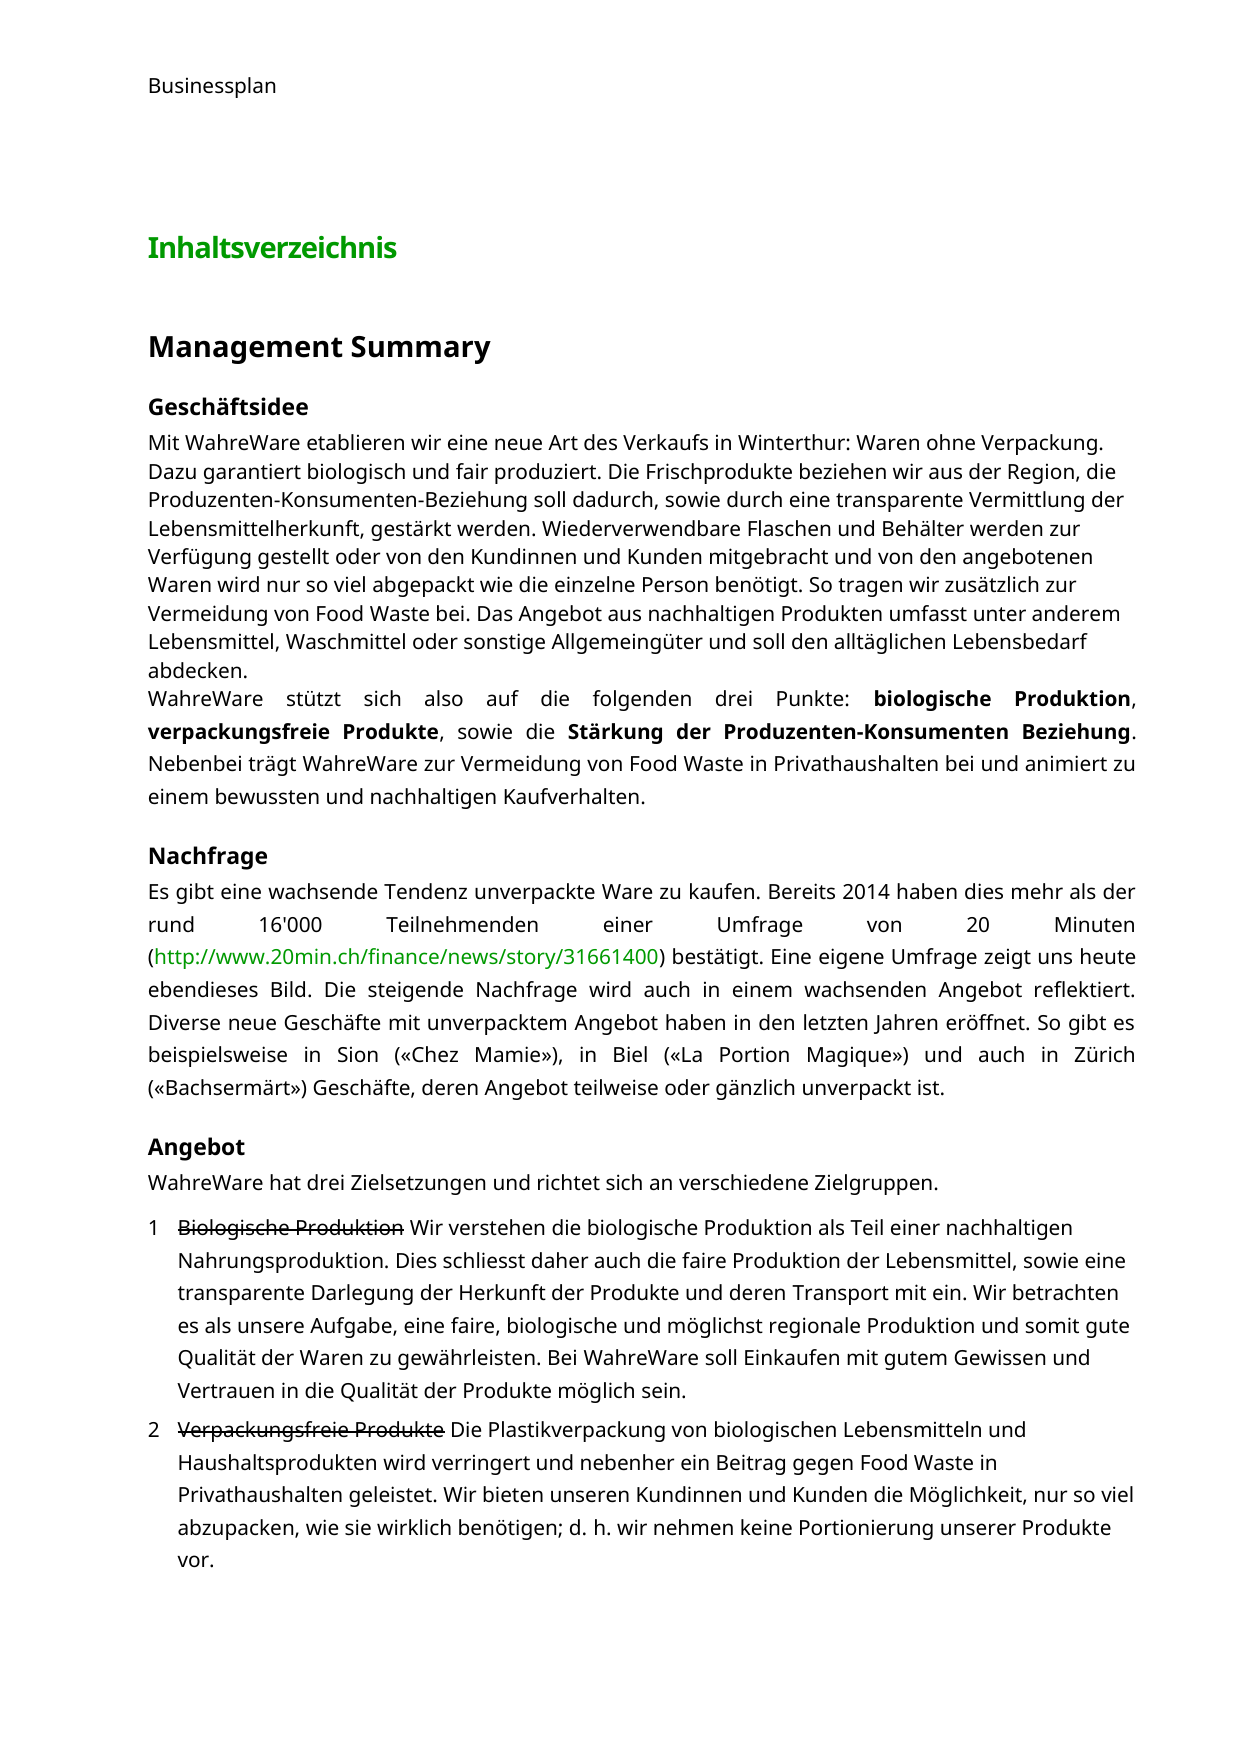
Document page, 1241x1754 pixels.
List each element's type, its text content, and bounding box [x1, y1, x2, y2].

subtitle Inhaltsverzeichnis [148, 227, 1137, 267]
subtitle Geschäftsidee [148, 391, 1137, 422]
text Mit WahreWare etablieren wir eine neue Art des Verkaufs in Winterthur: Waren ohne Verpackung. Dazu garantiert biologisch und fair produziert. Die Frischprodukte beziehen wir aus der Region, die Produzenten-Konsumenten-Beziehung soll dadurch, sowie durch eine transparente Vermittlung der Lebensmittelherkunft, gestärkt werden. Wiederverwendbare Flaschen und Behälter werden zur Verfügung gestellt oder von den Kundinnen und Kunden mitgebracht und von den angebotenen Waren wird nur so viel abgepackt wie die einzelne Person benötigt. So tragen wir zusätzlich zur Vermeidung von Food Waste bei. Das Angebot aus nachhaltigen Produkten umfasst unter anderem Lebensmittel, Waschmittel oder sonstige Allgemeingüter und soll den alltäglichen Lebensbedarf abdecken. [148, 428, 1137, 684]
text WahreWare hat drei Zielsetzungen und richtet sich an verschiedene Zielgruppen. [148, 1168, 1137, 1196]
text WahreWare stützt sich also auf die folgenden drei Punkte: biologische Produktion, verpackungsfreie Produkte, sowie die Stärkung der Produzenten-Konsumenten Beziehung. Nebenbei trägt WahreWare zur Vermeidung von Food Waste in Privathaushalten bei und animiert zu einem bewussten und nachhaltigen Kaufverhalten. [148, 684, 1137, 811]
subtitle Angebot [148, 1131, 1137, 1162]
list Biologische Produktion Wir verstehen die biologische Produktion als Teil einer nachhaltigen Nahrungsproduktion. Dies schliesst daher auch die faire Produktion der Lebensmittel, sowie eine transparente Darlegung der Herkunft der Produkte und deren Transport mit ein. Wir betrachten es als unsere Aufgabe, eine faire, biologische und möglichst regionale Produktion und somit gute Qualität der Waren zu gewährleisten. Bei WahreWare soll Einkaufen mit gutem Gewissen und Vertrauen in die Qualität der Produkte möglich sein. [148, 1213, 1137, 1404]
list Verpackungsfreie Produkte Die Plastikverpackung von biologischen Lebensmitteln und Haushaltsprodukten wird verringert und nebenher ein Beitrag gegen Food Waste in Privathaushalten geleistet. Wir bieten unseren Kundinnen und Kunden die Möglichkeit, nur so viel abzupacken, wie sie wirklich benötigen; d. h. wir nehmen keine Portionierung unserer Produkte vor. [148, 1415, 1137, 1574]
subtitle Nachfrage [148, 840, 1137, 871]
subtitle Management Summary [148, 326, 1137, 366]
text Es gibt eine wachsende Tendenz unverpackte Ware zu kaufen. Bereits 2014 haben dies mehr als der rund 16'000 Teilnehmenden einer Umfrage von 20 Minuten (http://www.20min.ch/finance/news/story/31661400) bestätigt. Eine eigene Umfrage zeigt uns heute ebendieses Bild. Die steigende Nachfrage wird auch in einem wachsenden Angebot reflektiert. Diverse neue Geschäfte mit unverpacktem Angebot haben in den letzten Jahren eröffnet. So gibt es beispielsweise in Sion («Chez Mamie»), in Biel («La Portion Magique») und auch in Zürich («Bachsermärt») Geschäfte, deren Angebot teilweise oder gänzlich unverpackt ist. [148, 877, 1137, 1101]
